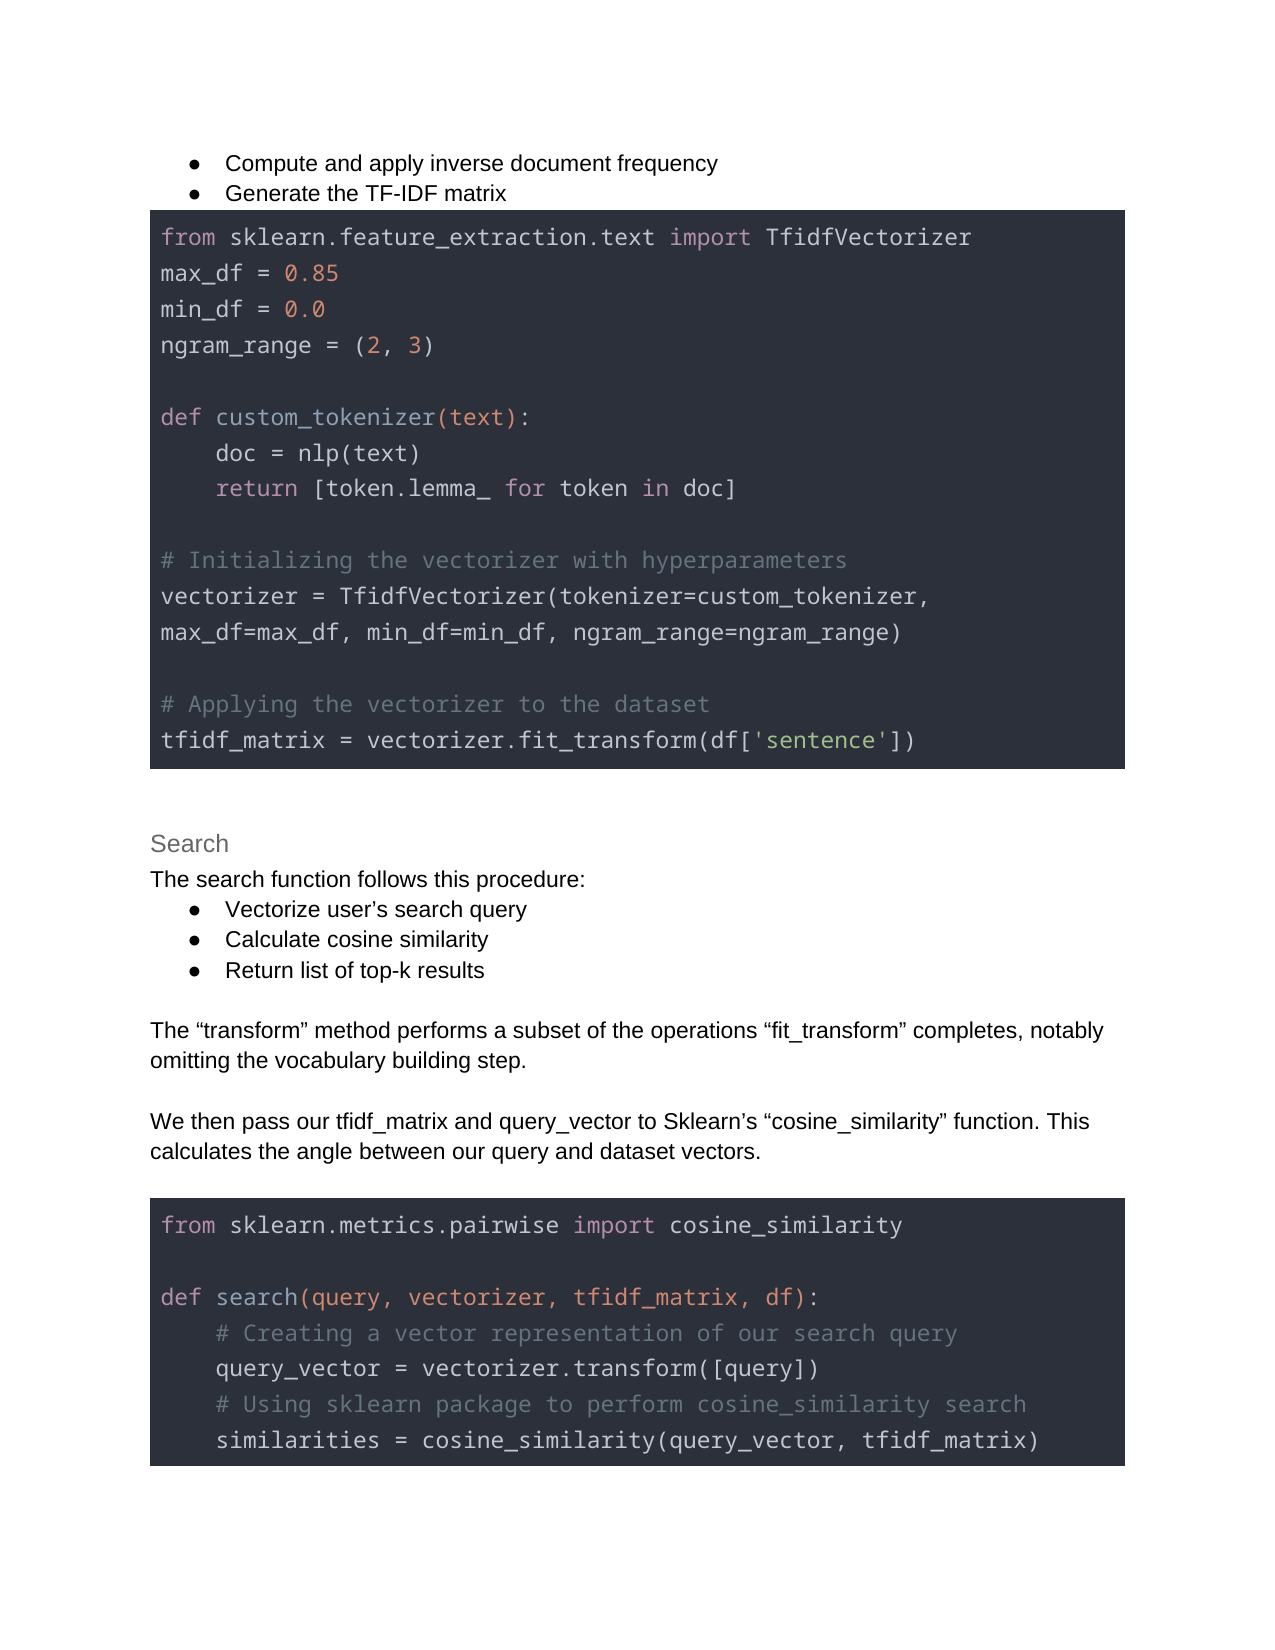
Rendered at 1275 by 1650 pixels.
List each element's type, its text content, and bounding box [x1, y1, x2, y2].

table_header from sklearn.feature_extraction.text import TfidfVectorizer max_df = 0.85 min_df = 0.0 ngram_range = (2, 3) def custom_tokenizer(text): doc = nlp(text) return [token.lemma_ for token in doc] # Initializing the vectorizer with hyperparameters vectorizer = TfidfVectorizer(tokenizer=custom_tokenizer, max_df=max_df, min_df=min_df, ngram_range=ngram_range) # Applying the vectorizer to the dataset tfidf_matrix = vectorizer.fit_transform(df['sentence']) [150, 210, 1125, 769]
text The “transform” method performs a subset of the operations “fit_transform” completes, notably omitting the vocabulary building step. [150, 1017, 1125, 1073]
list Vectorize user’s search query [187, 896, 1125, 922]
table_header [150, 1198, 1125, 1466]
list Calculate cosine similarity [187, 926, 1125, 953]
list Generate the TF-IDF matrix [187, 180, 1125, 207]
text We then pass our tfidf_matrix and query_vector to Sklearn’s “cosine_similarity” function. This calculates the angle between our query and dataset vectors. [150, 1108, 1125, 1164]
subtitle Search [150, 829, 1125, 858]
list Return list of top-k results [187, 957, 1125, 983]
text The search function follows this procedure: [150, 866, 1125, 892]
list Compute and apply inverse document frequency [187, 150, 1125, 176]
